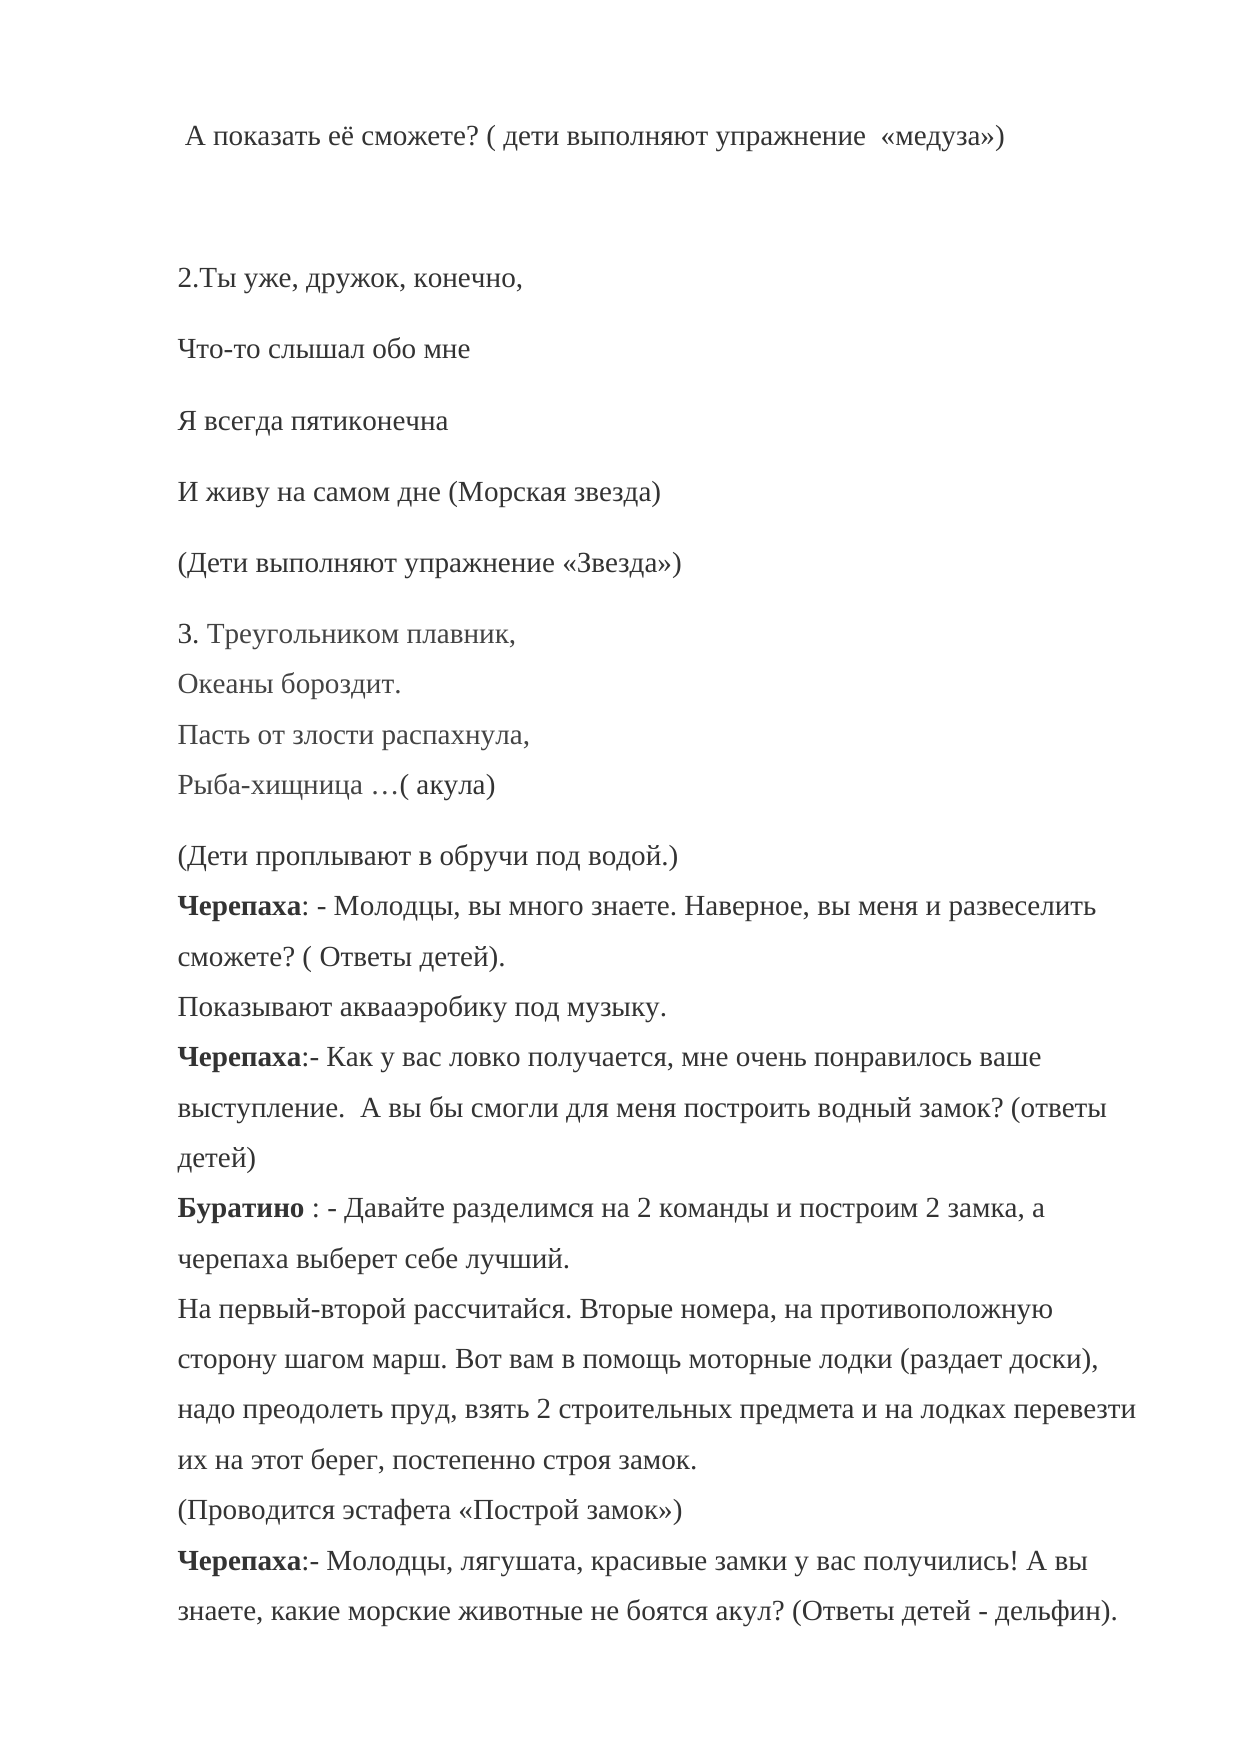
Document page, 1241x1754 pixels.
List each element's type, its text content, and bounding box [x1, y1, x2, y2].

text И живу на самом дне (Морская звезда) [177, 474, 1152, 507]
list Черепаха: - Молодцы, вы много знаете. Наверное, вы меня и развеселить сможете? ( Ответы детей). [177, 888, 1152, 972]
text 3. Треугольником плавник, Океаны бороздит. Пасть от злости распахнула, Рыба-хищница …( акула) [177, 616, 1152, 801]
list (Дети проплывают в обручи под водой.) [177, 838, 1152, 872]
list Буратино : - Давайте разделимся на 2 команды и построим 2 замка, а черепаха выберет себе лучший. [177, 1190, 1152, 1274]
list На первый-второй рассчитайся. Вторые номера, на противоположную сторону шагом марш. Вот вам в помощь моторные лодки (раздает доски), надо преодолеть пруд, взять 2 строительных предмета и на лодках перевезти их на этот берег, постепенно строя замок. [177, 1291, 1152, 1476]
text Что-то слышал обо мне [177, 332, 1152, 365]
list Показывают аквааэробику под музыку. [177, 989, 1152, 1023]
list Черепаха:- Молодцы, лягушата, красивые замки у вас получились! А вы знаете, какие морские животные не боятся акул? (Ответы детей - дельфин). [177, 1543, 1152, 1626]
list (Дети выполняют упражнение «Звезда») [177, 545, 1152, 578]
list (Проводится эстафета «Построй замок») [177, 1492, 1152, 1526]
list Черепаха:- Как у вас ловко получается, мне очень понравилось ваше выступление. А вы бы смогли для меня построить водный замок? (ответы детей) [177, 1039, 1152, 1174]
text 2.Ты уже, дружок, конечно, [177, 260, 1152, 294]
text А показать её сможете? ( дети выполняют упражнение «медуза») [177, 118, 1152, 152]
text Я всегда пятиконечна [177, 403, 1152, 436]
